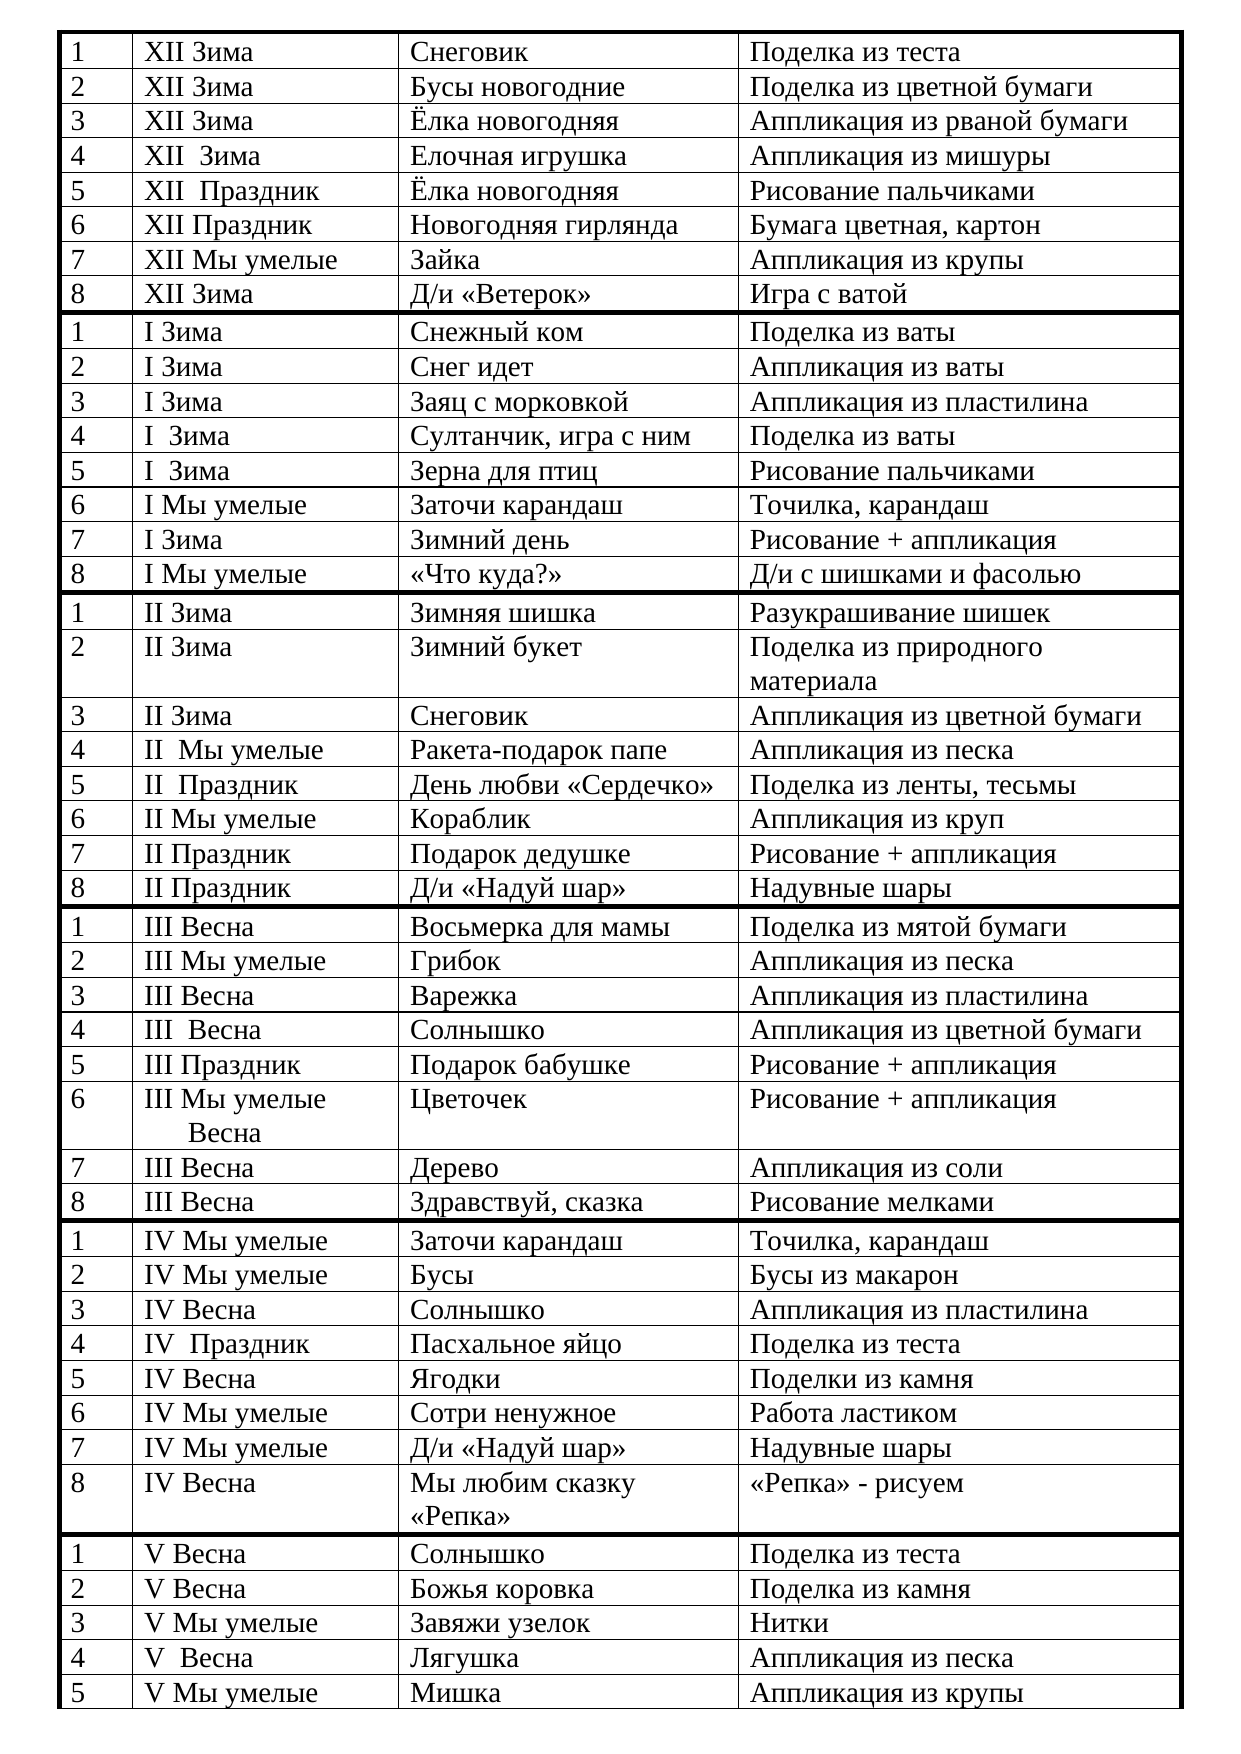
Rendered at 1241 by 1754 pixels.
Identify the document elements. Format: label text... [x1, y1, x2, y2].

table_cell Заточи карандаш [399, 1223, 738, 1256]
table_cell IV Праздник [133, 1326, 398, 1360]
table_cell Заяц с морковкой [399, 384, 738, 417]
table_cell Подарок дедушке [399, 836, 738, 869]
table_cell Мишка [399, 1675, 738, 1708]
table_cell 1 [62, 1537, 132, 1570]
table_cell Рисование пальчиками [739, 173, 1179, 206]
table_cell Султанчик, игра с ним [399, 418, 738, 452]
table_cell 7 [62, 242, 132, 275]
table_cell II Мы умелые [133, 801, 398, 835]
table_cell Божья коровка [399, 1571, 738, 1604]
table_cell 1 [62, 595, 132, 628]
table_cell Елочная игрушка [399, 138, 738, 172]
table_cell Аппликация из мишуры [739, 138, 1179, 172]
table_cell Д/и «Надуй шар» [399, 1430, 738, 1464]
table_cell Нитки [739, 1606, 1179, 1639]
table_cell 7 [62, 522, 132, 556]
table_cell Солнышко [399, 1013, 738, 1046]
table_cell IV Весна [133, 1292, 398, 1325]
table_cell 5 [62, 173, 132, 206]
table_cell Аппликация из пластилина [739, 1292, 1179, 1325]
table_cell Аппликация из крупы [739, 1675, 1179, 1708]
table_cell 1 [62, 909, 132, 942]
table_cell 3 [62, 104, 132, 137]
table_cell Поделка из природного материала [739, 630, 1179, 697]
table_cell 3 [62, 1292, 132, 1325]
table_cell Поделка из теста [739, 1326, 1179, 1360]
table_cell Рисование + аппликация [739, 522, 1179, 556]
table_cell Зимняя шишка [399, 595, 738, 628]
table_cell V Весна [133, 1640, 398, 1674]
table_cell Работа ластиком [739, 1396, 1179, 1429]
table_cell Солнышко [399, 1292, 738, 1325]
table_cell День любви «Сердечко» [399, 767, 738, 800]
table_cell Аппликация из круп [739, 801, 1179, 835]
table_cell 2 [62, 630, 132, 697]
table_cell I Мы умелые [133, 488, 398, 521]
table_cell 6 [62, 488, 132, 521]
table_cell Грибок [399, 943, 738, 977]
table_cell Поделка из ленты, тесьмы [739, 767, 1179, 800]
table_cell Аппликация из крупы [739, 242, 1179, 275]
table_cell III Весна [133, 978, 398, 1011]
table_cell Надувные шары [739, 1430, 1179, 1464]
table_cell Снеговик [399, 698, 738, 731]
table_cell Аппликация из соли [739, 1150, 1179, 1183]
table_cell II Зима [133, 595, 398, 628]
table_cell 2 [62, 69, 132, 102]
table_cell 5 [62, 453, 132, 486]
table_cell Аппликация из цветной бумаги [739, 698, 1179, 731]
table_cell XII Зима [133, 276, 398, 310]
table_cell Кораблик [399, 801, 738, 835]
table_cell Заточи карандаш [399, 488, 738, 521]
table_cell 3 [62, 1606, 132, 1639]
table_cell 5 [62, 767, 132, 800]
table_cell IV Весна [133, 1465, 398, 1532]
table_cell Зимний день [399, 522, 738, 556]
table_cell Разукрашивание шишек [739, 595, 1179, 628]
table_cell II Праздник [133, 836, 398, 869]
table_cell II Праздник [133, 767, 398, 800]
table_cell Завяжи узелок [399, 1606, 738, 1639]
table_cell Солнышко [399, 1537, 738, 1570]
table_cell XII Зима [133, 34, 398, 68]
table_cell I Зима [133, 384, 398, 417]
table_cell «Репка» - рисуем [739, 1465, 1179, 1532]
table_cell Аппликация из пластилина [739, 978, 1179, 1011]
table_cell Поделка из мятой бумаги [739, 909, 1179, 942]
table_cell Зайка [399, 242, 738, 275]
table_cell Игра с ватой [739, 276, 1179, 310]
table_cell Подарок бабушке [399, 1047, 738, 1081]
table_cell Рисование пальчиками [739, 453, 1179, 486]
table_cell Новогодняя гирлянда [399, 207, 738, 241]
table_cell II Мы умелые [133, 732, 398, 766]
table_cell Мы любим сказку «Репка» [399, 1465, 738, 1532]
table_cell I Зима [133, 349, 398, 383]
table_cell Точилка, карандаш [739, 488, 1179, 521]
table_cell I Мы умелые [133, 557, 398, 590]
table_cell 5 [62, 1675, 132, 1708]
table_cell I Зима [133, 522, 398, 556]
table_cell 4 [62, 138, 132, 172]
table_cell XII Мы умелые [133, 242, 398, 275]
table_cell Поделки из камня [739, 1361, 1179, 1394]
table_cell Варежка [399, 978, 738, 1011]
table_cell Ракета-подарок папе [399, 732, 738, 766]
table_cell V Мы умелые [133, 1675, 398, 1708]
table_cell Поделка из цветной бумаги [739, 69, 1179, 102]
table_cell XII Зима [133, 104, 398, 137]
table_cell Д/и с шишками и фасолью [739, 557, 1179, 590]
table_cell XII Зима [133, 138, 398, 172]
table_cell Пасхальное яйцо [399, 1326, 738, 1360]
table_cell 8 [62, 1184, 132, 1218]
table_cell Здравствуй, сказка [399, 1184, 738, 1218]
table_cell Рисование мелками [739, 1184, 1179, 1218]
table_cell Зерна для птиц [399, 453, 738, 486]
table_cell Сотри ненужное [399, 1396, 738, 1429]
table_cell XII Праздник [133, 173, 398, 206]
table_cell III Праздник [133, 1047, 398, 1081]
table_cell Поделка из теста [739, 1537, 1179, 1570]
table_cell II Зима [133, 630, 398, 697]
table_cell 8 [62, 276, 132, 310]
table_cell III Мы умелые [133, 943, 398, 977]
table_cell 5 [62, 1047, 132, 1081]
table_cell II Зима [133, 698, 398, 731]
table_cell Ёлка новогодняя [399, 104, 738, 137]
table_cell Поделка из ваты [739, 315, 1179, 348]
table_cell Д/и «Надуй шар» [399, 871, 738, 904]
table_cell Рисование + аппликация [739, 1082, 1179, 1149]
table_cell Аппликация из песка [739, 732, 1179, 766]
table_cell Снежный ком [399, 315, 738, 348]
table_cell 4 [62, 1640, 132, 1674]
table_cell III Весна [133, 1013, 398, 1046]
table_cell XII Зима [133, 69, 398, 102]
table_cell Ягодки [399, 1361, 738, 1394]
table_cell I Зима [133, 315, 398, 348]
table_cell Ёлка новогодняя [399, 173, 738, 206]
table_cell V Весна [133, 1571, 398, 1604]
table_cell 8 [62, 871, 132, 904]
table_cell 4 [62, 418, 132, 452]
table_cell 7 [62, 1430, 132, 1464]
table_cell 3 [62, 698, 132, 731]
table_cell Цветочек [399, 1082, 738, 1149]
table_cell 5 [62, 1361, 132, 1394]
table_cell I Зима [133, 453, 398, 486]
table_cell Д/и «Ветерок» [399, 276, 738, 310]
table_cell 8 [62, 1465, 132, 1532]
table_cell IV Мы умелые [133, 1430, 398, 1464]
table_cell IV Мы умелые [133, 1396, 398, 1429]
table_cell 6 [62, 1082, 132, 1149]
table_cell Бусы новогодние [399, 69, 738, 102]
table_cell Поделка из теста [739, 34, 1179, 68]
table_cell Надувные шары [739, 871, 1179, 904]
table_cell V Весна [133, 1537, 398, 1570]
table_cell 1 [62, 34, 132, 68]
table_cell 3 [62, 384, 132, 417]
table_cell 2 [62, 1257, 132, 1291]
table_cell IV Весна [133, 1361, 398, 1394]
table_cell Рисование + аппликация [739, 1047, 1179, 1081]
table_cell Точилка, карандаш [739, 1223, 1179, 1256]
table_cell Аппликация из песка [739, 943, 1179, 977]
table_cell 6 [62, 801, 132, 835]
table_cell Снеговик [399, 34, 738, 68]
table_cell 6 [62, 1396, 132, 1429]
table_cell 1 [62, 315, 132, 348]
table_cell III Весна [133, 1184, 398, 1218]
table_cell Бусы [399, 1257, 738, 1291]
table_cell 2 [62, 1571, 132, 1604]
table_cell 3 [62, 978, 132, 1011]
table_cell V Мы умелые [133, 1606, 398, 1639]
table_cell Рисование + аппликация [739, 836, 1179, 869]
table_cell 7 [62, 836, 132, 869]
table_cell Бусы из макарон [739, 1257, 1179, 1291]
table_cell 6 [62, 207, 132, 241]
table_cell III Весна [133, 1150, 398, 1183]
table_cell Аппликация из пластилина [739, 384, 1179, 417]
table_cell Аппликация из цветной бумаги [739, 1013, 1179, 1046]
table_cell Восьмерка для мамы [399, 909, 738, 942]
table_cell 4 [62, 732, 132, 766]
table_cell 2 [62, 943, 132, 977]
table_cell Бумага цветная, картон [739, 207, 1179, 241]
table_cell Аппликация из рваной бумаги [739, 104, 1179, 137]
table_cell 7 [62, 1150, 132, 1183]
table_cell 1 [62, 1223, 132, 1256]
table_cell Снег идет [399, 349, 738, 383]
table_cell Аппликация из ваты [739, 349, 1179, 383]
table_cell 8 [62, 557, 132, 590]
table_cell Зимний букет [399, 630, 738, 697]
table_cell IV Мы умелые [133, 1257, 398, 1291]
table_cell 4 [62, 1326, 132, 1360]
table_cell Поделка из камня [739, 1571, 1179, 1604]
table_cell XII Праздник [133, 207, 398, 241]
table_cell Поделка из ваты [739, 418, 1179, 452]
table_cell IV Мы умелые [133, 1223, 398, 1256]
table_cell «Что куда?» [399, 557, 738, 590]
table_cell III Весна [133, 909, 398, 942]
table_cell Дерево [399, 1150, 738, 1183]
table_cell I Зима [133, 418, 398, 452]
table_cell Лягушка [399, 1640, 738, 1674]
table_cell 4 [62, 1013, 132, 1046]
table_cell II Праздник [133, 871, 398, 904]
table_cell III Мы умелые Весна [133, 1082, 398, 1149]
table_cell Аппликация из песка [739, 1640, 1179, 1674]
table_cell 2 [62, 349, 132, 383]
